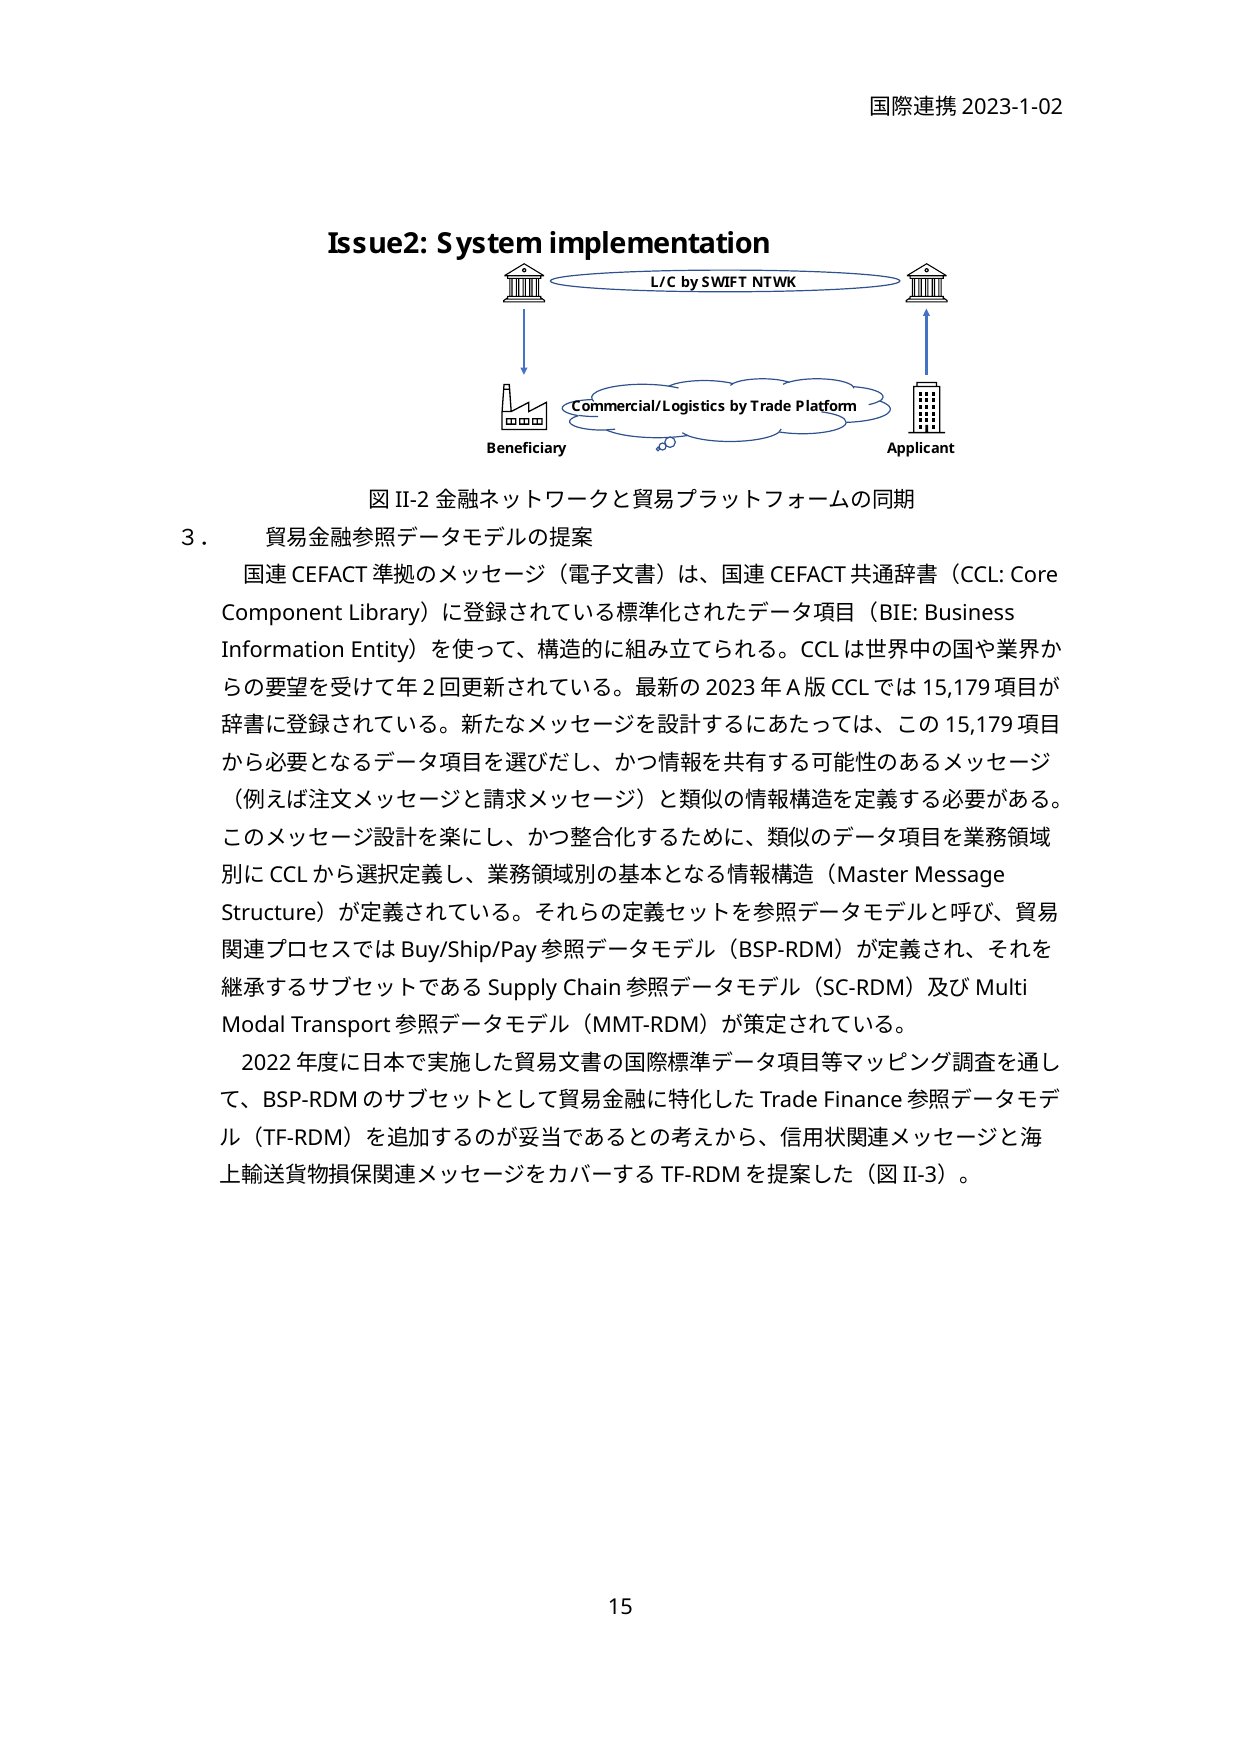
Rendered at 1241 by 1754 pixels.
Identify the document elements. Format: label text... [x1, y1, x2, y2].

list 図II-2 金融ネットワークと貿易プラットフォームの同期 [221, 479, 1063, 517]
list 2022年度に日本で実施した貿易文書の国際標準データ項目等マッピング調査を通して、BSP-RDMのサブセットとして貿易金融に特化したTrade Finance参照データモデル（TF-RDM）を追加するのが妥当であるとの考えから、信用状関連メッセージと海上輸送貨物損保関連メッセージをカバーするTF-RDMを提案した（図II-3）。 [219, 1042, 1063, 1192]
list 貿易金融参照データモデルの提案 [177, 517, 1063, 554]
list 国連CEFACT準拠のメッセージ（電子文書）は、国連CEFACT共通辞書（CCL: Core Component Library）に登録されている標準化されたデータ項目（BIE: Business Information Entity）を使って、構造的に組み立てられる。CCLは世界中の国や業界からの要望を受けて年2回更新されている。最新の2023年A版CCLでは15,179項目が辞書に登録されている。新たなメッセージを設計するにあたっては、この15,179項目から必要となるデータ項目を選びだし、かつ情報を共有する可能性のあるメッセージ（例えば注文メッセージと請求メッセージ）と類似の情報構造を定義する必要がある。このメッセージ設計を楽にし、かつ整合化するために、類似のデータ項目を業務領域別にCCLから選択定義し、業務領域別の基本となる情報構造（Master Message Structure）が定義されている。それらの定義セットを参照データモデルと呼び、貿易関連プロセスではBuy/Ship/Pay参照データモデル（BSP-RDM）が定義され、それを継承するサブセットであるSupply Chain参照データモデル（SC-RDM）及びMulti Modal Transport参照データモデル（MMT-RDM）が策定されている。 [221, 554, 1063, 1042]
